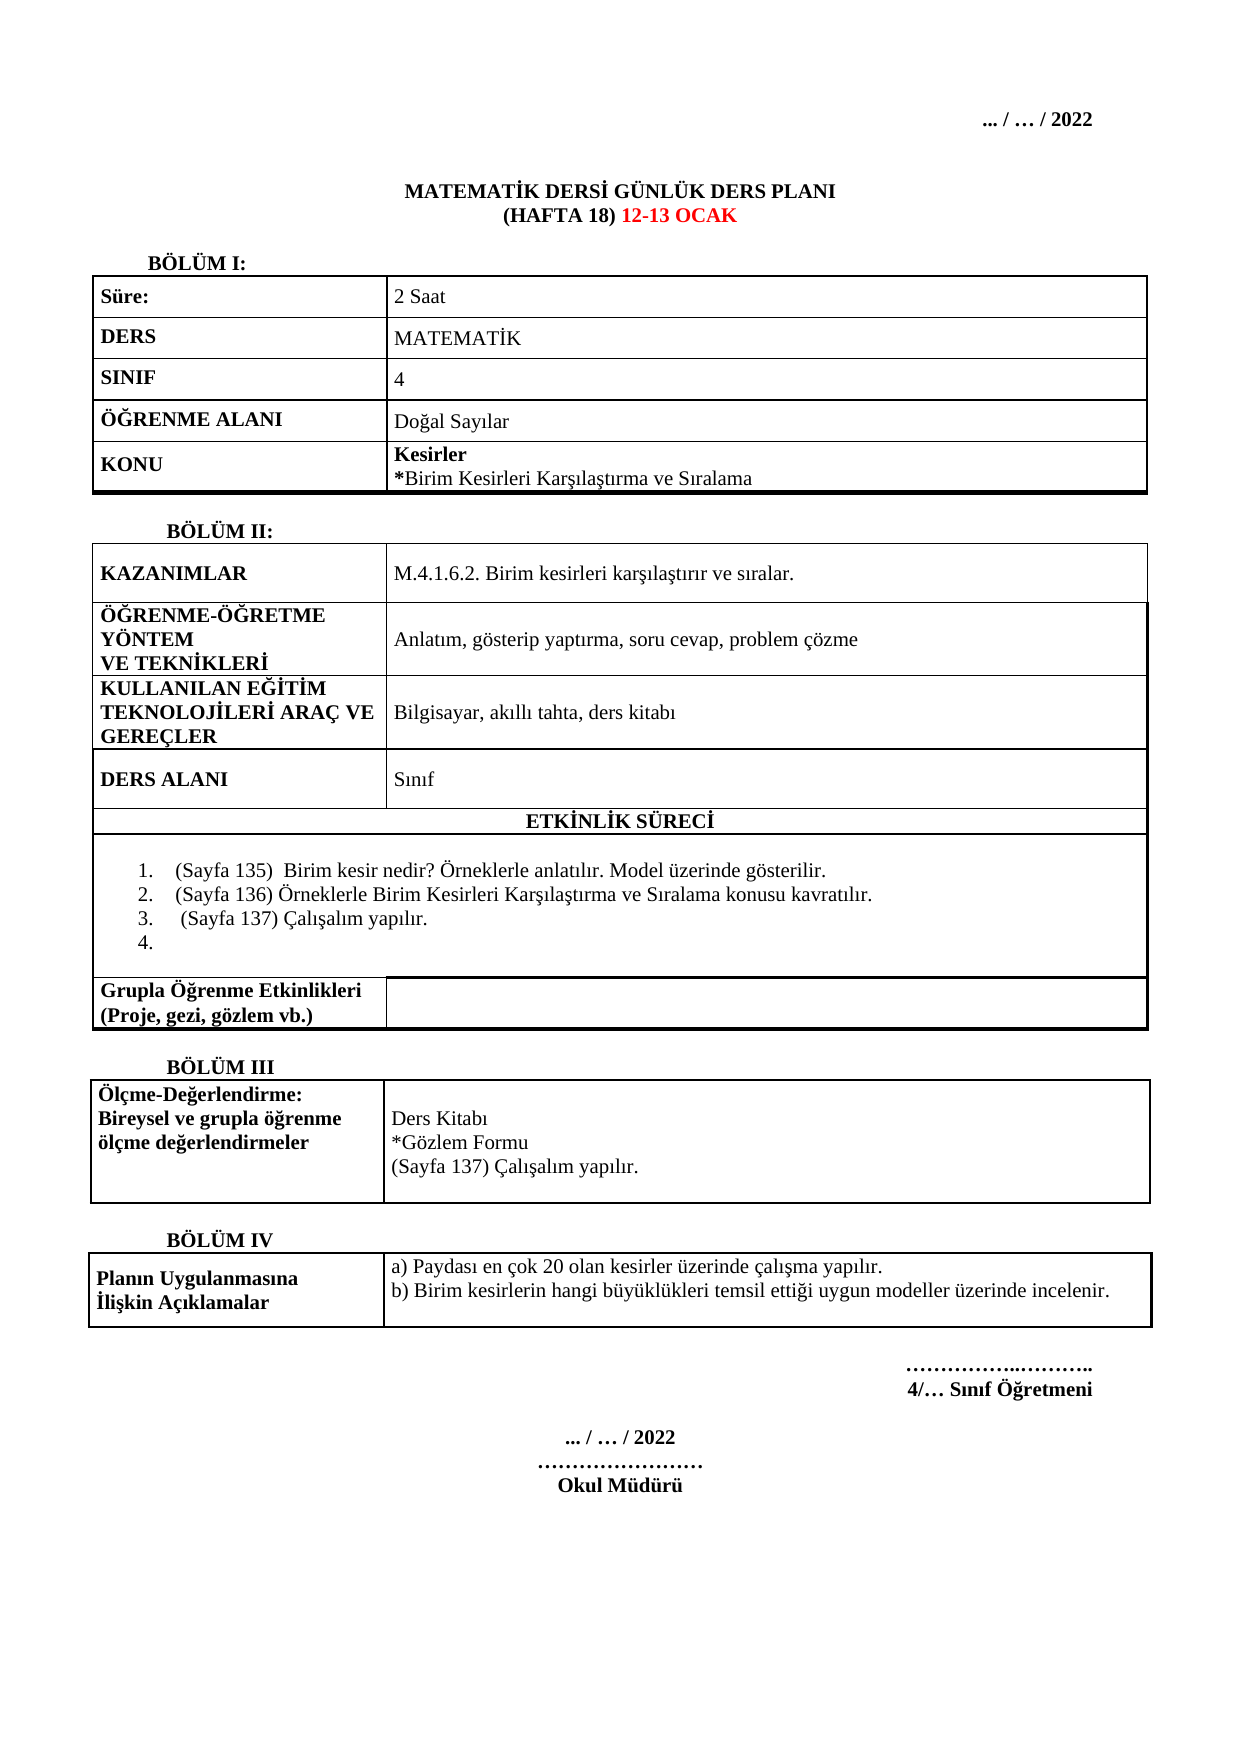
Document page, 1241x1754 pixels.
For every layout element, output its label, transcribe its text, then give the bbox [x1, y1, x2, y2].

table_cell MATEMATİK [388, 318, 1146, 358]
text 4/… Sınıf Öğretmeni [148, 1376, 1092, 1401]
text ... / … / 2022 [148, 1424, 1092, 1449]
text (HAFTA 18) 12-13 OCAK [148, 203, 1092, 227]
text Okul Müdürü [148, 1473, 1092, 1497]
table_cell ETKİNLİK SÜRECİ [94, 809, 1146, 833]
table_cell DERS ALANI [94, 750, 386, 808]
table_cell Kesirler *Birim Kesirleri Karşılaştırma ve Sıralama [388, 442, 1146, 490]
table_cell KONU [94, 442, 386, 490]
table_header KAZANIMLAR [93, 544, 386, 602]
text ... / … / 2022 [148, 107, 1092, 131]
table_header Süre: [94, 277, 386, 317]
subtitle BÖLÜM IV [148, 1228, 1092, 1252]
table_cell SINIF [94, 359, 386, 399]
table_cell [387, 979, 1146, 1027]
text ……………..……….. [148, 1352, 1092, 1376]
table_cell Doğal Sayılar [388, 401, 1146, 441]
table_cell ÖĞRENME-ÖĞRETME YÖNTEM VE TEKNİKLERİ [93, 603, 386, 675]
text BÖLÜM I: [148, 251, 1092, 275]
table_header Planın Uygulanmasına İlişkin Açıklamalar [90, 1254, 383, 1326]
table_header 2 Saat [388, 277, 1146, 317]
text …………………… [148, 1449, 1092, 1473]
table_cell (Sayfa 135) Birim kesir nedir? Örneklerle anlatılır. Model üzerinde gösterilir. (Sayfa 136) Örneklerle Birim Kesirleri Karşılaştırma ve Sıralama konusu kavratılır. (Sayfa 137) Çalışalım yapılır. [94, 835, 1146, 976]
table_cell Bilgisayar, akıllı tahta, ders kitabı [387, 676, 1146, 748]
table_header Ders Kitabı *Gözlem Formu (Sayfa 137) Çalışalım yapılır. [385, 1081, 1149, 1202]
table_header Ölçme-Değerlendirme: Bireysel ve grupla öğrenme ölçme değerlendirmeler [92, 1081, 383, 1202]
table_cell ÖĞRENME ALANI [94, 401, 386, 441]
table_header a) Paydası en çok 20 olan kesirler üzerinde çalışma yapılır. b) Birim kesirlerin hangi büyüklükleri temsil ettiği uygun modeller üzerinde incelenir. [385, 1254, 1150, 1326]
text MATEMATİK DERSİ GÜNLÜK DERS PLANI [148, 179, 1092, 203]
table_cell Anlatım, gösterip yaptırma, soru cevap, problem çözme [387, 603, 1146, 675]
table_cell Sınıf [387, 750, 1146, 808]
table_cell Grupla Öğrenme Etkinlikleri (Proje, gezi, gözlem vb.) [94, 978, 386, 1027]
table_cell 4 [388, 359, 1146, 399]
subtitle BÖLÜM III [148, 1055, 1092, 1079]
table_header M.4.1.6.2. Birim kesirleri karşılaştırır ve sıralar. [387, 544, 1147, 602]
table_cell KULLANILAN EĞİTİM TEKNOLOJİLERİ ARAÇ VE GEREÇLER [93, 676, 386, 748]
table_cell DERS [94, 318, 386, 358]
text BÖLÜM II: [148, 519, 1092, 543]
